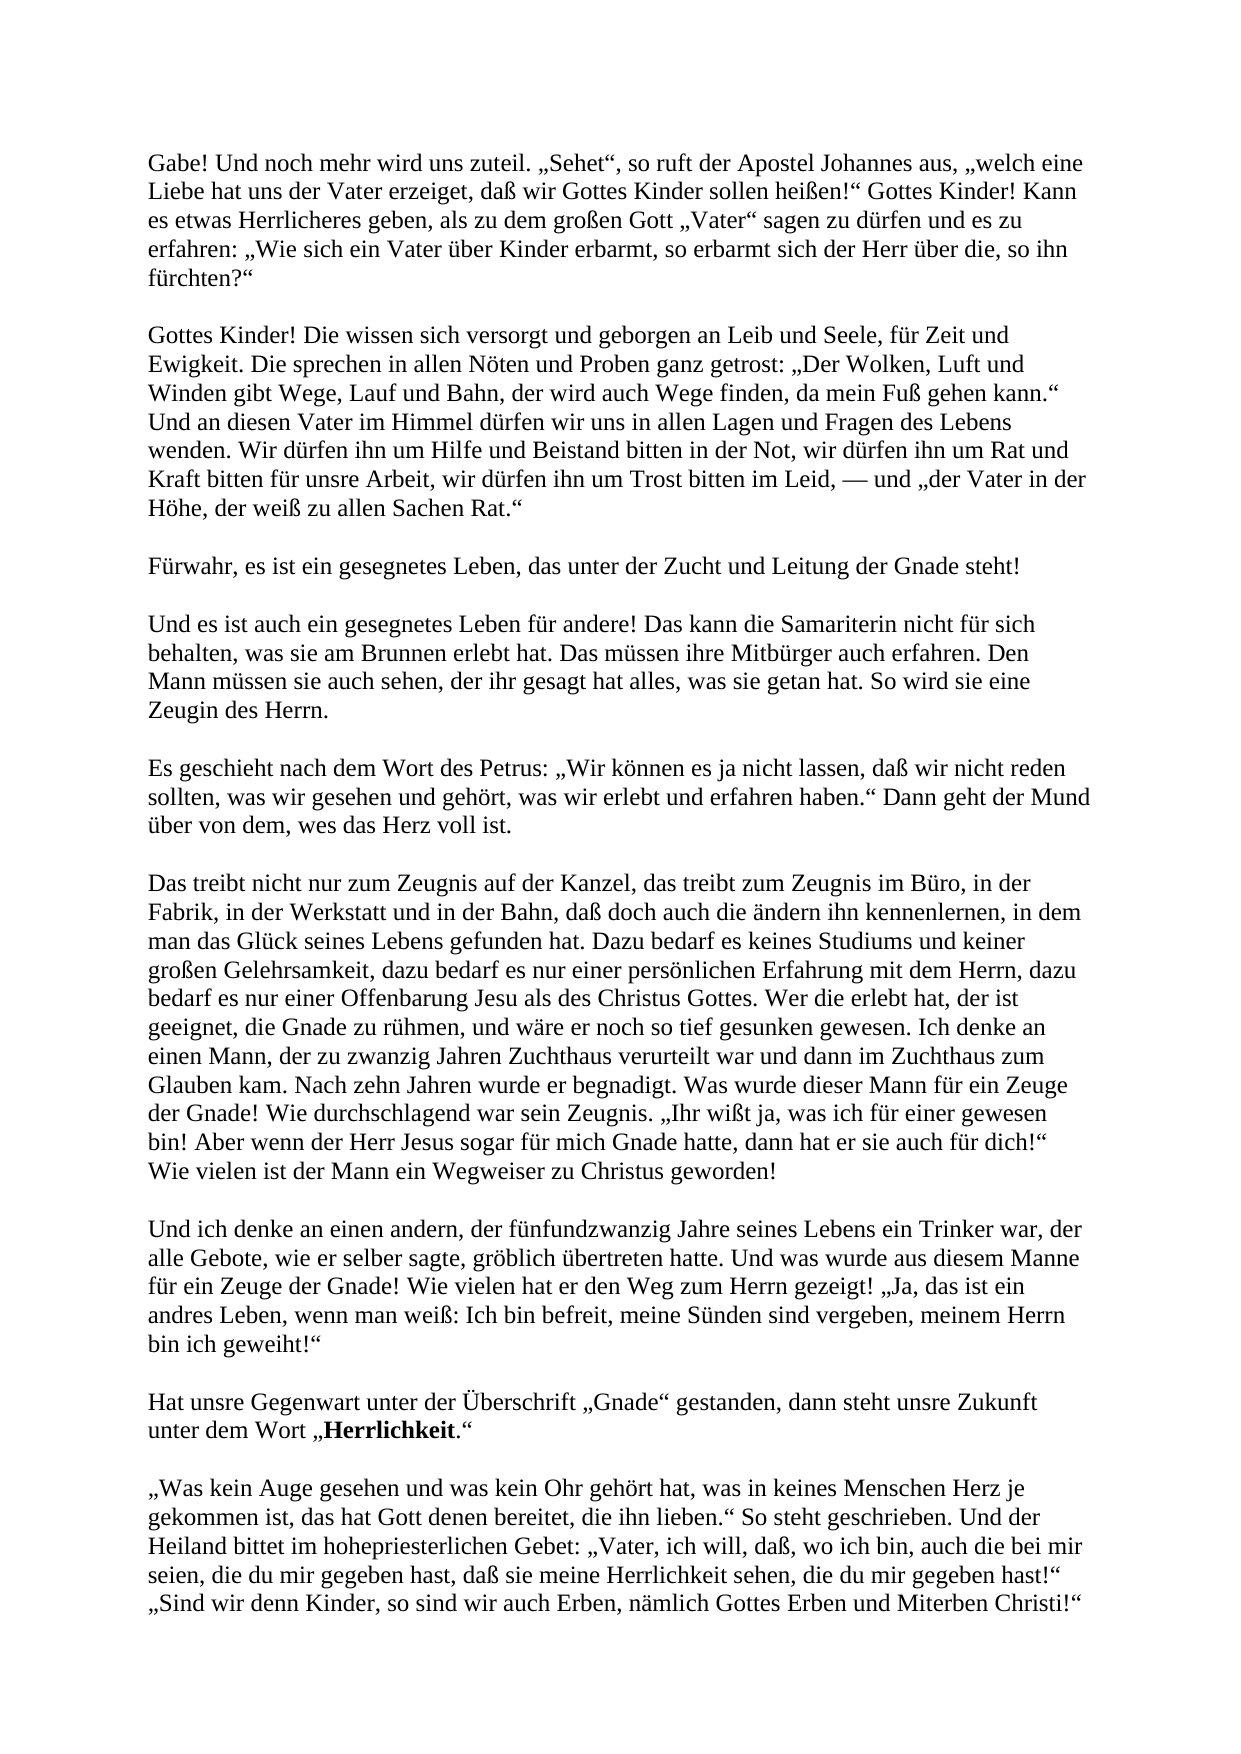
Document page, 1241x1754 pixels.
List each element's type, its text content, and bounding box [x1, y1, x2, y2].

text Fürwahr, es ist ein gesegnetes Leben, das unter der Zucht und Leitung der Gnade steht! [148, 551, 1093, 580]
text Und es ist auch ein gesegnetes Leben für andere! Das kann die Samariterin nicht für sich behalten, was sie am Brunnen erlebt hat. Das müssen ihre Mitbürger auch erfahren. Den Mann müssen sie auch sehen, der ihr gesagt hat alles, was sie getan hat. So wird sie eine Zeugin des Herrn. [148, 609, 1093, 724]
text Gottes Kinder! Die wissen sich versorgt und geborgen an Leib und Seele, für Zeit und Ewigkeit. Die sprechen in allen Nöten und Proben ganz getrost: „Der Wolken, Luft und Winden gibt Wege, Lauf und Bahn, der wird auch Wege finden, da mein Fuß gehen kann.“ Und an diesen Vater im Himmel dürfen wir uns in allen Lagen und Fragen des Lebens wenden. Wir dürfen ihn um Hilfe und Beistand bitten in der Not, wir dürfen ihn um Rat und Kraft bitten für unsre Arbeit, wir dürfen ihn um Trost bitten im Leid, — und „der Vater in der Höhe, der weiß zu allen Sachen Rat.“ [148, 321, 1093, 522]
text Und ich denke an einen andern, der fünfundzwanzig Jahre seines Lebens ein Trinker war, der alle Gebote, wie er selber sagte, gröblich übertreten hatte. Und was wurde aus diesem Manne für ein Zeuge der Gnade! Wie vielen hat er den Weg zum Herrn gezeigt! „Ja, das ist ein andres Leben, wenn man weiß: Ich bin befreit, meine Sünden sind vergeben, meinem Herrn bin ich geweiht!“ [148, 1214, 1093, 1358]
text Hat unsre Gegenwart unter der Überschrift „Gnade“ gestanden, dann steht unsre Zukunft unter dem Wort „Herrlichkeit.“ [148, 1387, 1093, 1444]
text „Was kein Auge gesehen und was kein Ohr gehört hat, was in keines Menschen Herz je gekommen ist, das hat Gott denen bereitet, die ihn lieben.“ So steht geschrieben. Und der Heiland bittet im hohepriesterlichen Gebet: „Vater, ich will, daß, wo ich bin, auch die bei mir seien, die du mir gegeben hast, daß sie meine Herrlichkeit sehen, die du mir gegeben hast!“ „Sind wir denn Kinder, so sind wir auch Erben, nämlich Gottes Erben und Miterben Christi!“ [148, 1473, 1093, 1617]
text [148, 148, 1093, 291]
text Das treibt nicht nur zum Zeugnis auf der Kanzel, das treibt zum Zeugnis im Büro, in der Fabrik, in der Werkstatt und in der Bahn, daß doch auch die ändern ihn kennenlernen, in dem man das Glück seines Lebens gefunden hat. Dazu bedarf es keines Studiums und keiner großen Gelehrsamkeit, dazu bedarf es nur einer persönlichen Erfahrung mit dem Herrn, dazu bedarf es nur einer Offenbarung Jesu als des Christus Gottes. Wer die erlebt hat, der ist geeignet, die Gnade zu rühmen, und wäre er noch so tief gesunken gewesen. Ich denke an einen Mann, der zu zwanzig Jahren Zuchthaus verurteilt war und dann im Zuchthaus zum Glauben kam. Nach zehn Jahren wurde er begnadigt. Was wurde dieser Mann für ein Zeuge der Gnade! Wie durchschlagend war sein Zeugnis. „Ihr wißt ja, was ich für einer gewesen bin! Aber wenn der Herr Jesus sogar für mich Gnade hatte, dann hat er sie auch für dich!“ Wie vielen ist der Mann ein Wegweiser zu Christus geworden! [148, 868, 1093, 1185]
text Es geschieht nach dem Wort des Petrus: „Wir können es ja nicht lassen, daß wir nicht reden sollten, was wir gesehen und gehört, was wir erlebt und erfahren haben.“ Dann geht der Mund über von dem, wes das Herz voll ist. [148, 753, 1093, 839]
